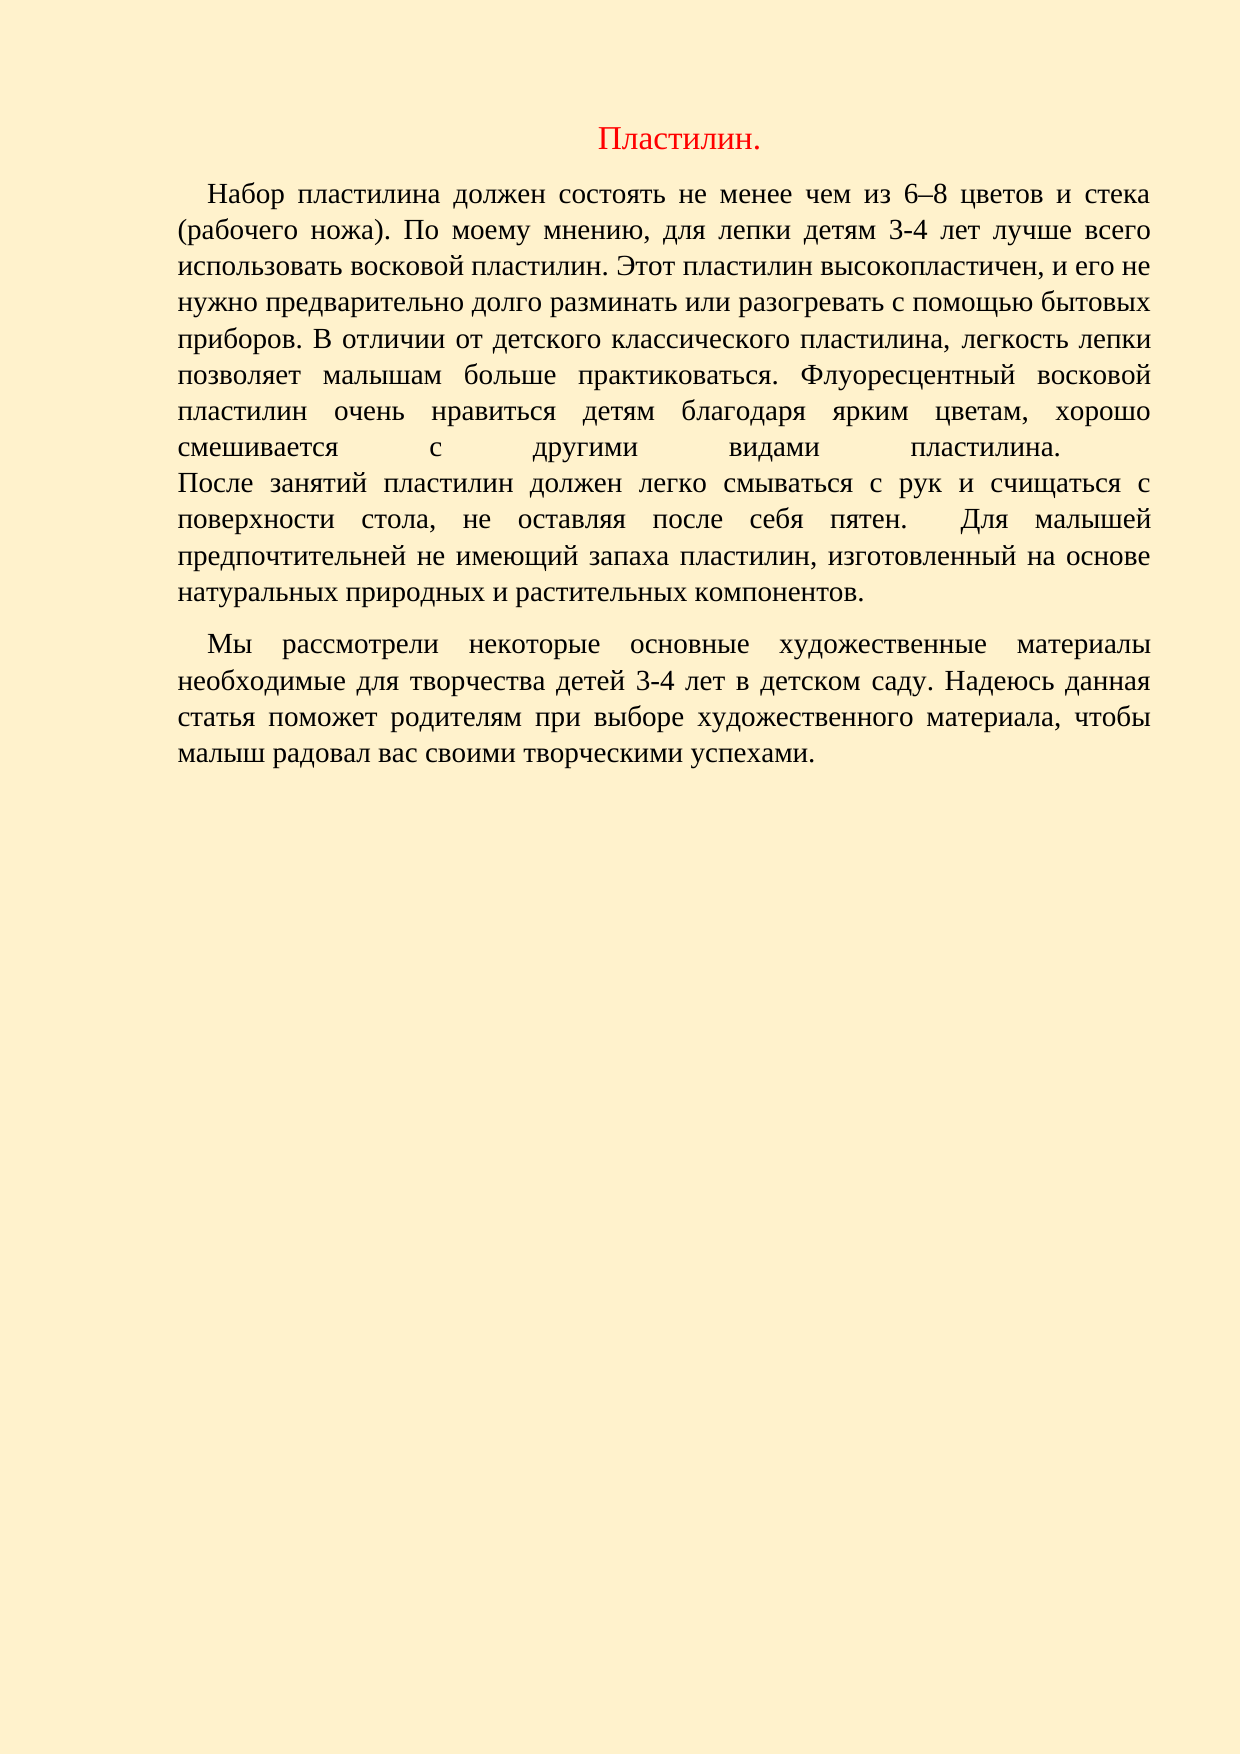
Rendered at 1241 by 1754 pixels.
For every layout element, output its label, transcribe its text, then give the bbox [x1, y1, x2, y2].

text Набор пластилина должен состоять не менее чем из 6–8 цветов и стека (рабочего ножа). По моему мнению, для лепки детям 3-4 лет лучше всего использовать восковой пластилин. Этот пластилин высокопластичен, и его не нужно предварительно долго разминать или разогревать с помощью бытовых приборов. В отличии от детского классического пластилина, легкость лепки позволяет малышам больше практиковаться. Флуоресцентный восковой пластилин очень нравиться детям благодаря ярким цветам, хорошо смешивается с другими видами пластилина. После занятий пластилин должен легко смываться с рук и счищаться с поверхности стола, не оставляя после себя пятен. Для малышей предпочтительней не имеющий запаха пластилин, изготовленный на основе натуральных природных и растительных компонентов. [177, 176, 1152, 607]
text Мы рассмотрели некоторые основные художественные материалы необходимые для творчества детей 3-4 лет в детском саду. Надеюсь данная статья поможет родителям при выборе художественного материала, чтобы малыш радовал вас своими творческими успехами. [177, 627, 1152, 768]
text Пластилин. [177, 118, 1152, 156]
